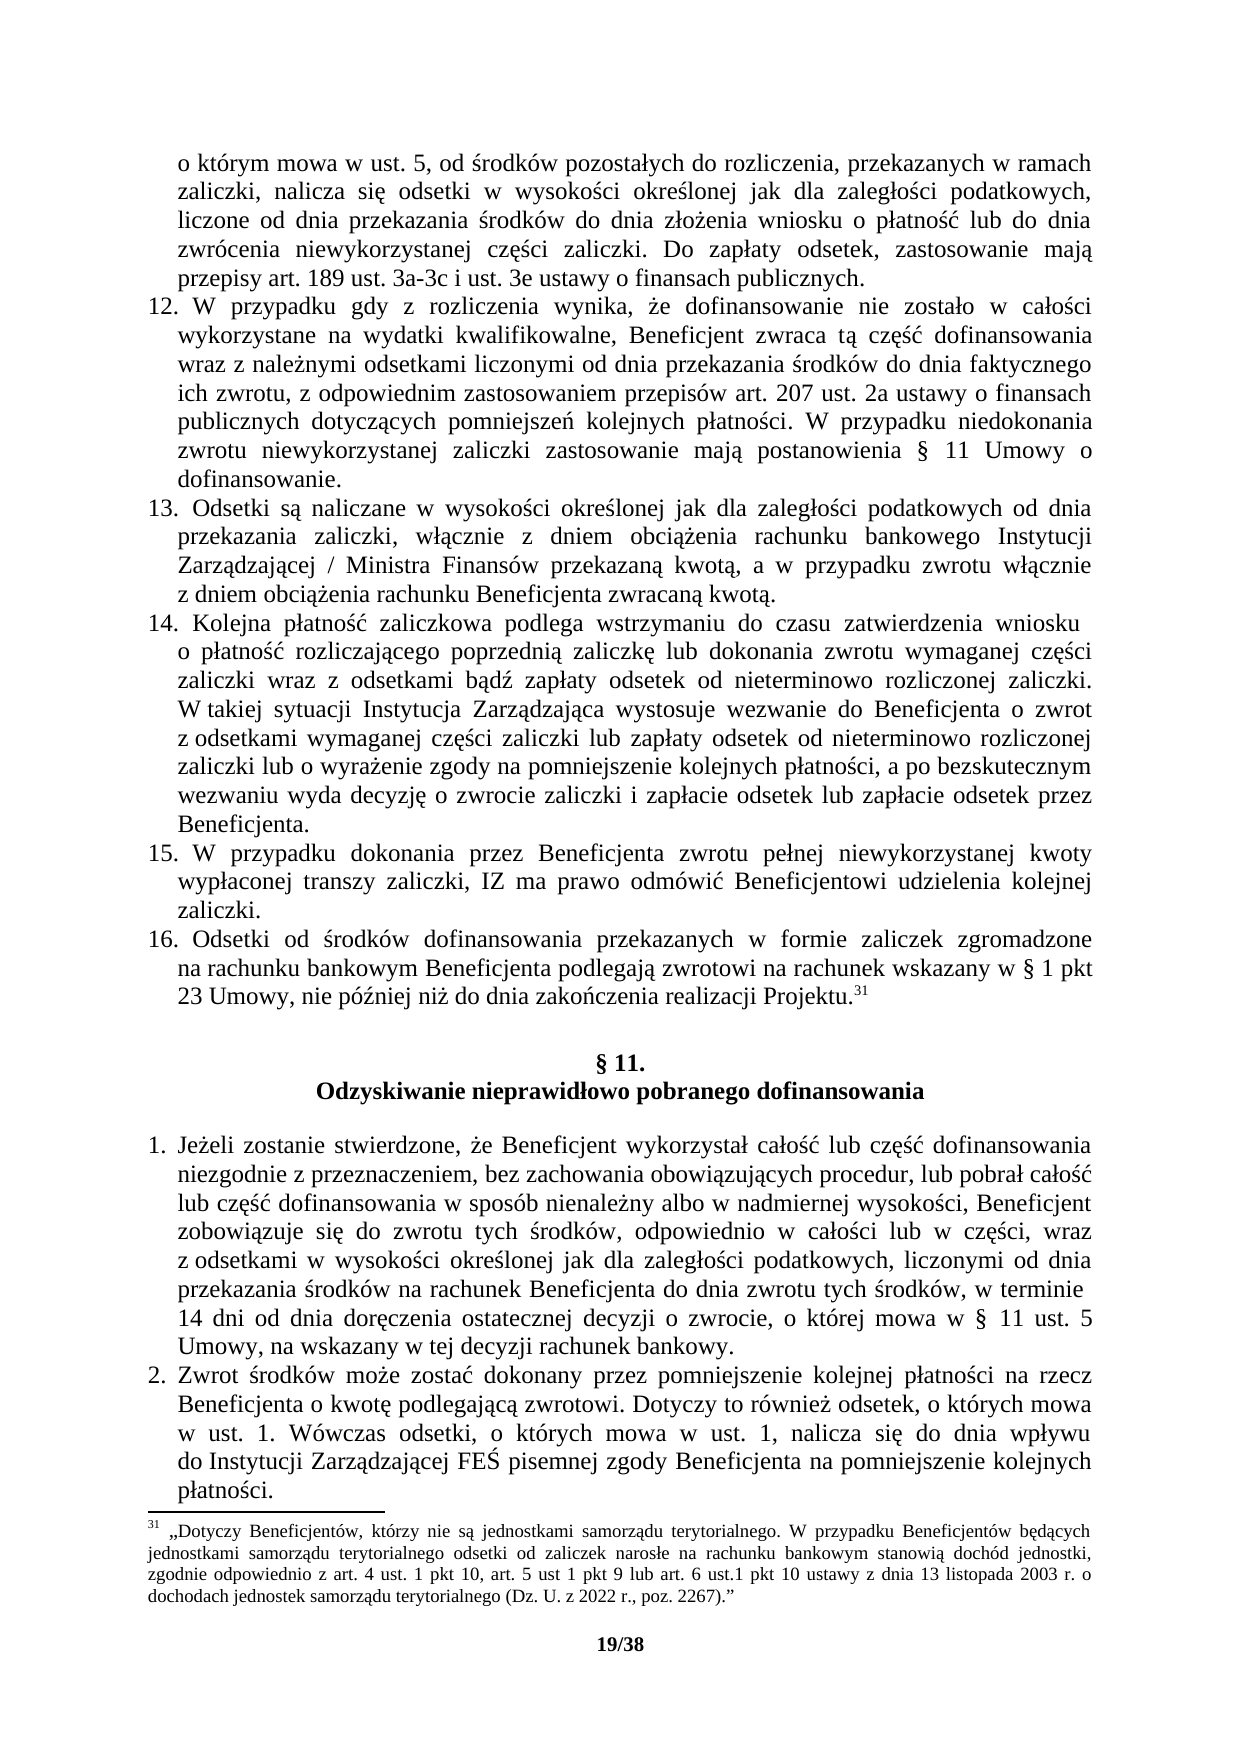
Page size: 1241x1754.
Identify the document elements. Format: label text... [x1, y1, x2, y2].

text § 11. Odzyskiwanie nieprawidłowo pobranego dofinansowania [148, 1048, 1093, 1105]
list Kolejna płatność zaliczkowa podlega wstrzymaniu do czasu zatwierdzenia wniosku o płatność rozliczającego poprzednią zaliczkę lub dokonania zwrotu wymaganej części zaliczki wraz z odsetkami bądź zapłaty odsetek od nieterminowo rozliczonej zaliczki. W takiej sytuacji Instytucja Zarządzająca wystosuje wezwanie do Beneficjenta o zwrot z odsetkami wymaganej części zaliczki lub zapłaty odsetek od nieterminowo rozliczonej zaliczki lub o wyrażenie zgody na pomniejszenie kolejnych płatności, a po bezskutecznym wezwaniu wyda decyzję o zwrocie zaliczki i zapłacie odsetek lub zapłacie odsetek przez Beneficjenta. [148, 608, 1093, 838]
list Zwrot środków może zostać dokonany przez pomniejszenie kolejnej płatności na rzecz Beneficjenta o kwotę podlegającą zwrotowi. Dotyczy to również odsetek, o których mowa w ust. 1. Wówczas odsetki, o których mowa w ust. 1, nalicza się do dnia wpływu do Instytucji Zarządzającej FEŚ pisemnej zgody Beneficjenta na pomniejszenie kolejnych płatności. [148, 1360, 1093, 1504]
list W przypadku gdy z rozliczenia wynika, że dofinansowanie nie zostało w całości wykorzystane na wydatki kwalifikowalne, Beneficjent zwraca tą część dofinansowania wraz z należnymi odsetkami liczonymi od dnia przekazania środków do dnia faktycznego ich zwrotu, z odpowiednim zastosowaniem przepisów art. 207 ust. 2a ustawy o finansach publicznych dotyczących pomniejszeń kolejnych płatności. W przypadku niedokonania zwrotu niewykorzystanej zaliczki zastosowanie mają postanowienia § 11 Umowy o dofinansowanie. [148, 291, 1093, 493]
list W przypadku dokonania przez Beneficjenta zwrotu pełnej niewykorzystanej kwoty wypłaconej transzy zaliczki, IZ ma prawo odmówić Beneficjentowi udzielenia kolejnej zaliczki. [148, 838, 1093, 924]
list Jeżeli zostanie stwierdzone, że Beneficjent wykorzystał całość lub część dofinansowania niezgodnie z przeznaczeniem, bez zachowania obowiązujących procedur, lub pobrał całość lub część dofinansowania w sposób nienależny albo w nadmiernej wysokości, Beneficjent zobowiązuje się do zwrotu tych środków, odpowiednio w całości lub w części, wraz z odsetkami w wysokości określonej jak dla zaległości podatkowych, liczonymi od dnia przekazania środków na rachunek Beneficjenta do dnia zwrotu tych środków, w terminie 14 dni od dnia doręczenia ostatecznej decyzji o zwrocie, o której mowa w § 11 ust. 5 Umowy, na wskazany w tej decyzji rachunek bankowy. [148, 1130, 1093, 1360]
list Odsetki są naliczane w wysokości określonej jak dla zaległości podatkowych od dnia przekazania zaliczki, włącznie z dniem obciążenia rachunku bankowego Instytucji Zarządzającej / Ministra Finansów przekazaną kwotą, a w przypadku zwrotu włącznie z dniem obciążenia rachunku Beneficjenta zwracaną kwotą. [148, 493, 1093, 608]
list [148, 148, 1093, 291]
list Odsetki od środków dofinansowania przekazanych w formie zaliczek zgromadzone na rachunku bankowym Beneficjenta podlegają zwrotowi na rachunek wskazany w § 1 pkt 23 Umowy, nie później niż do dnia zakończenia realizacji Projektu. [148, 924, 1093, 1010]
